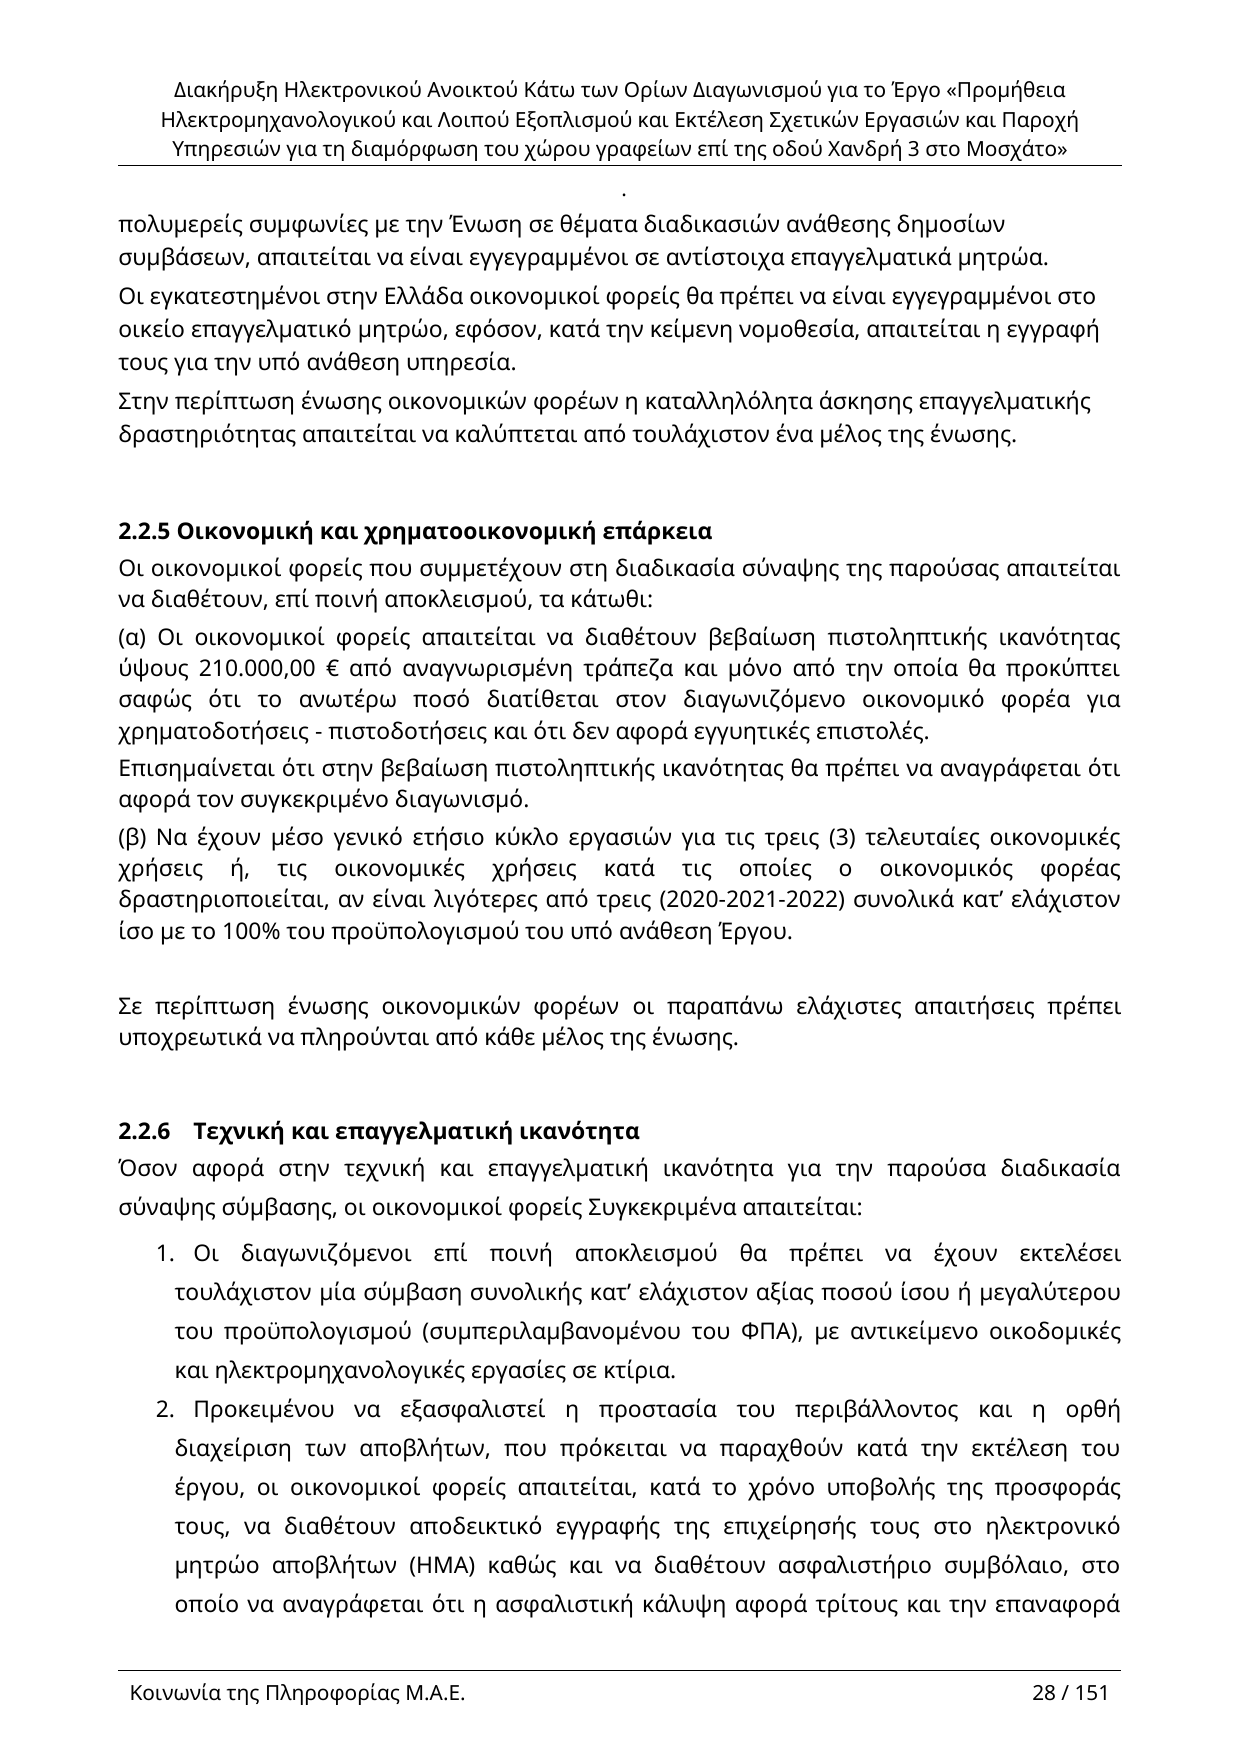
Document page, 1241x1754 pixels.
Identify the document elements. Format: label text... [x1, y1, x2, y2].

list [156, 1393, 1122, 1619]
text Σε περίπτωση ένωσης οικονομικών φορέων οι παραπάνω ελάχιστες απαιτήσεις πρέπει υποχρεωτικά να πληρούνται από κάθε μέλος της ένωσης. [118, 990, 1122, 1052]
subtitle Τεχνική και επαγγελματική ικανότητα [118, 1115, 1122, 1146]
text Στην περίπτωση ένωσης οικονομικών φορέων η καταλληλόλητα άσκησης επαγγελματικής δραστηριότητας απαιτείται να καλύπτεται από τουλάχιστον ένα μέλος της ένωσης. [118, 385, 1122, 449]
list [118, 208, 1122, 272]
text Επισημαίνεται ότι στην βεβαίωση πιστοληπτικής ικανότητας θα πρέπει να αναγράφεται ότι αφορά τον συγκεκριμένο διαγωνισμό. [118, 752, 1122, 815]
text Όσον αφορά στην τεχνική και επαγγελματική ικανότητα για την παρούσα διαδικασία σύναψης σύμβασης, οι οικονομικοί φορείς Συγκεκριμένα απαιτείται: [118, 1152, 1122, 1222]
text (β) Να έχουν μέσο γενικό ετήσιο κύκλο εργασιών για τις τρεις (3) τελευταίες οικονομικές χρήσεις ή, τις οικονομικές χρήσεις κατά τις οποίες ο οικονομικός φορέας δραστηριοποιείται, αν είναι λιγότερες από τρεις (2020-2021-2022) συνολικά κατ’ ελάχιστον ίσο με το 100% του προϋπολογισμού του υπό ανάθεση Έργου. [118, 821, 1122, 946]
text Οι οικονομικοί φορείς που συμμετέχουν στη διαδικασία σύναψης της παρούσας απαιτείται να διαθέτουν, επί ποινή αποκλεισμού, τα κάτωθι: [118, 552, 1122, 615]
list Οι εγκατεστημένοι στην Ελλάδα οικονομικοί φορείς θα πρέπει να είναι εγγεγραμμένοι στο οικείο επαγγελματικό μητρώο, εφόσον, κατά την κείμενη νομοθεσία, απαιτείται η εγγραφή τους για την υπό ανάθεση υπηρεσία. [118, 280, 1122, 377]
list Οι διαγωνιζόμενοι επί ποινή αποκλεισμού θα πρέπει να έχουν εκτελέσει τουλάχιστον μία σύμβαση συνολικής κατ’ ελάχιστον αξίας ποσού ίσου ή μεγαλύτερου του προϋπολογισμού (συμπεριλαμβανομένου του ΦΠΑ), με αντικείμενο οικοδομικές και ηλεκτρομηχανολογικές εργασίες σε κτίρια. [156, 1237, 1122, 1385]
text (α) Οι οικονομικοί φορείς απαιτείται να διαθέτουν βεβαίωση πιστοληπτικής ικανότητας ύψους 210.000,00 € από αναγνωρισμένη τράπεζα και μόνο από την οποία θα προκύπτει σαφώς ότι το ανωτέρω ποσό διατίθεται στον διαγωνιζόμενο οικονομικό φορέα για χρηματοδοτήσεις - πιστοδοτήσεις και ότι δεν αφορά εγγυητικές επιστολές. [118, 621, 1122, 746]
subtitle 2.2.5 Οικονομική και χρηματοοικονομική επάρκεια [118, 515, 1122, 546]
